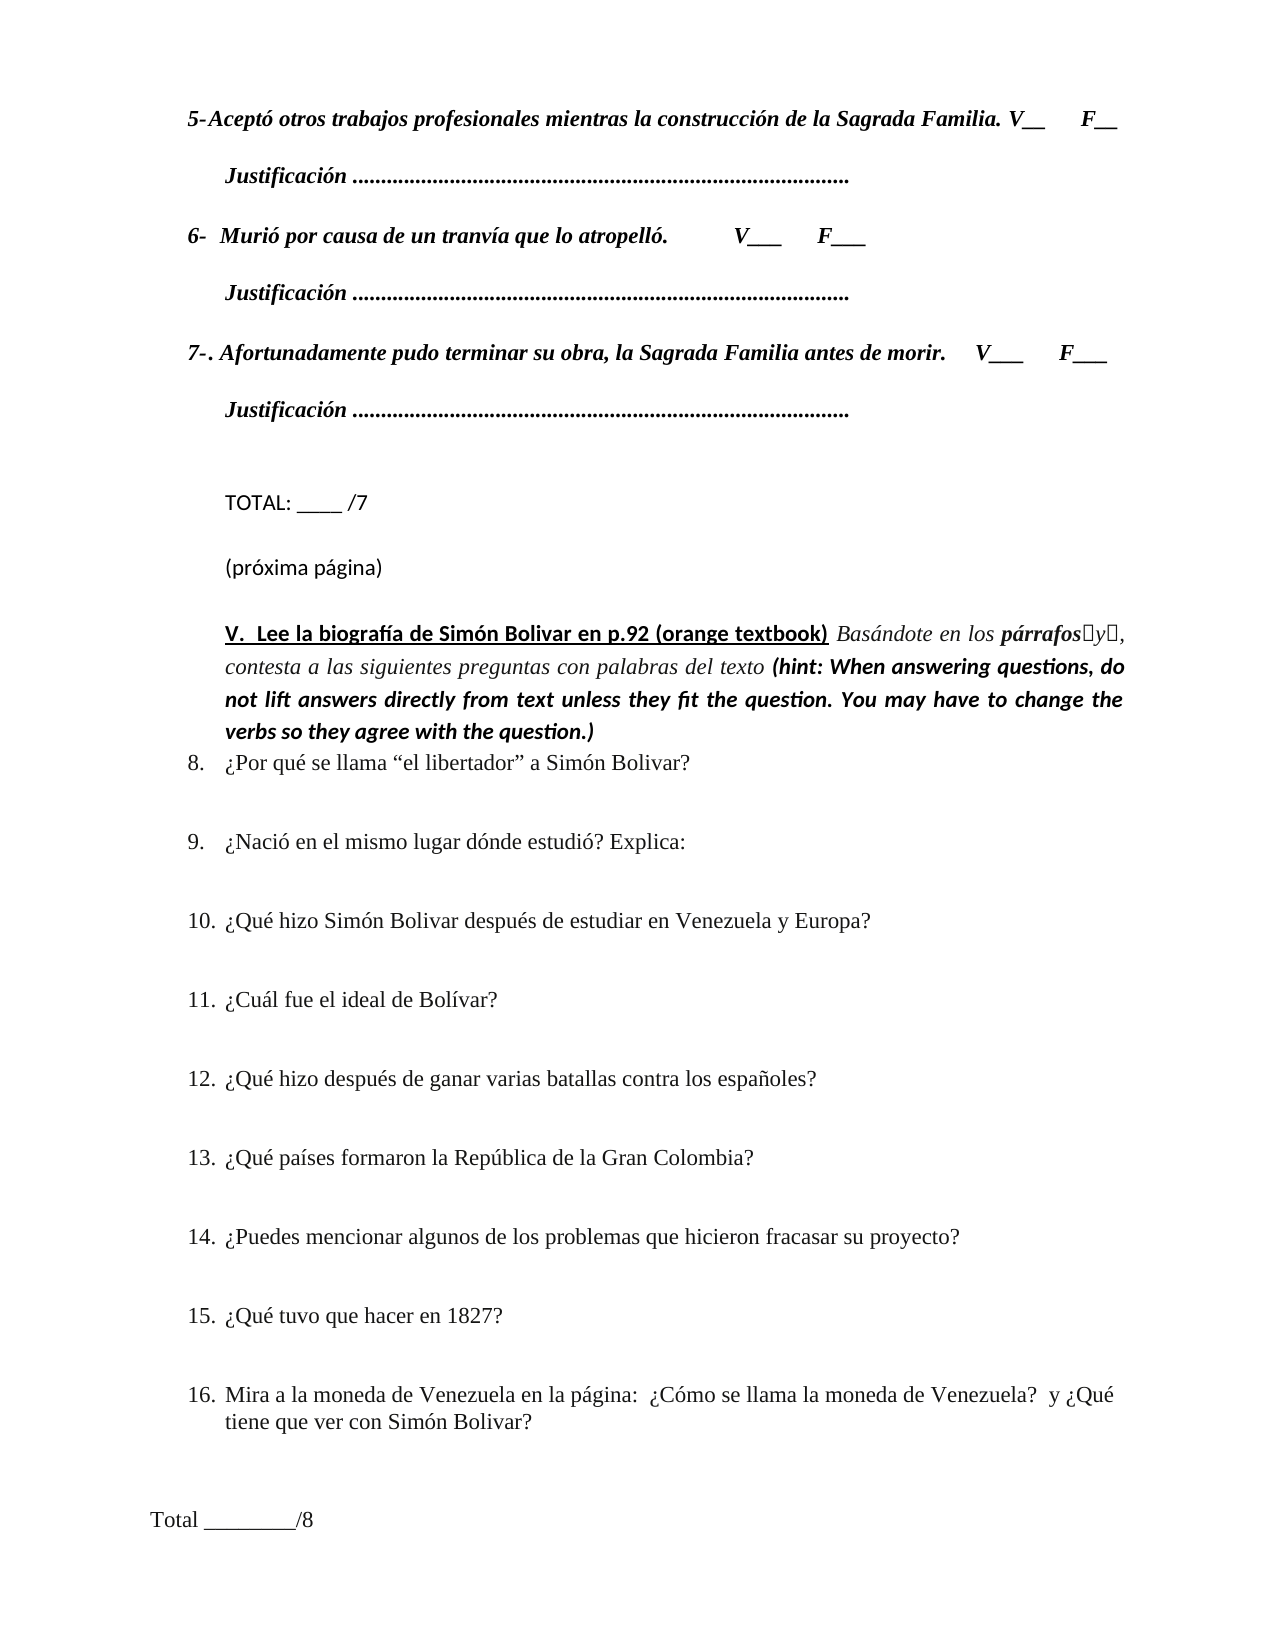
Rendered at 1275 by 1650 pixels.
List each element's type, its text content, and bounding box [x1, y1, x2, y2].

list Justificación ....................................................................................... [225, 396, 1125, 422]
list ¿Cuál fue el ideal de Bolívar? [187, 986, 1125, 1013]
list V. Lee la biografía de Simón Bolivar en p.92 (orange textbook) Basándote en los párrafosy, contesta a las siguientes preguntas con palabras del texto (hint: When answering questions, do not lift answers directly from text unless they fit the question. You may have to change the verbs so they agree with the question.) [225, 617, 1125, 745]
list . Afortunadamente pudo terminar su obra, la Sagrada Familia antes de morir. V___ F___ [187, 339, 1125, 366]
list ¿Puedes mencionar algunos de los problemas que hicieron fracasar su proyecto? [187, 1223, 1125, 1250]
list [225, 162, 1125, 188]
list TOTAL: ____ /7 [225, 488, 1125, 516]
list ¿Qué países formaron la República de la Gran Colombia? [187, 1144, 1125, 1171]
list ¿Qué hizo después de ganar varias batallas contra los españoles? [187, 1065, 1125, 1092]
text Total ________/8 [150, 1506, 1125, 1532]
list ¿Por qué se llama “el libertador” a Simón Bolivar? [187, 749, 1125, 775]
list ¿Qué tuvo que hacer en 1827? [187, 1302, 1125, 1329]
list ¿Nació en el mismo lugar dónde estudió? Explica: [187, 828, 1125, 854]
list Mira a la moneda de Venezuela en la página: ¿Cómo se llama la moneda de Venezuela? y ¿Qué tiene que ver con Simón Bolivar? [187, 1382, 1125, 1434]
list Aceptó otros trabajos profesionales mientras la construcción de la Sagrada Familia. V__ F__ [187, 105, 1125, 132]
list Justificación ....................................................................................... [225, 279, 1125, 305]
list Murió por causa de un tranvía que lo atropelló. V___ F___ [187, 222, 1125, 248]
list ¿Qué hizo Simón Bolivar después de estudiar en Venezuela y Europa? [187, 907, 1125, 933]
list (próxima página) [225, 553, 1125, 581]
